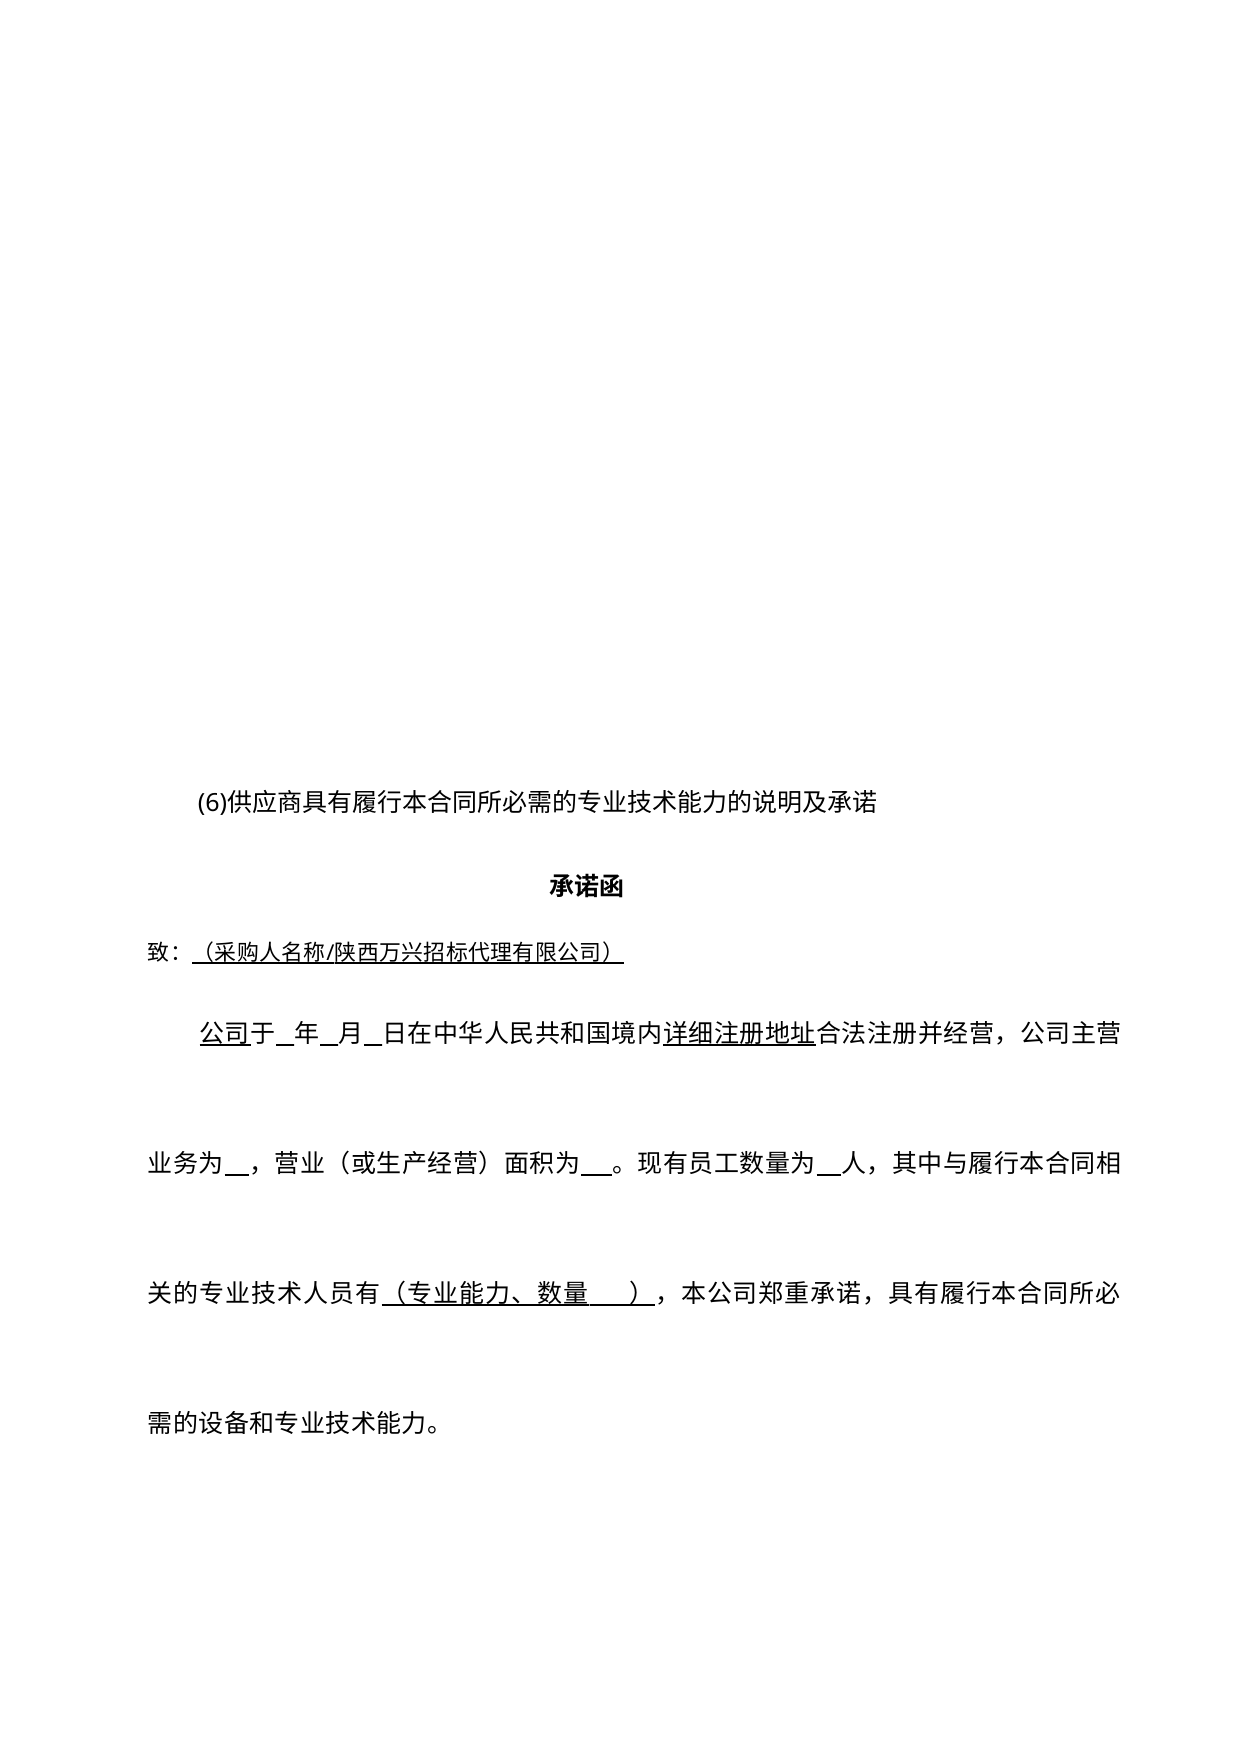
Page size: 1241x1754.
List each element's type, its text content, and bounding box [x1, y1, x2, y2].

text (6)供应商具有履行本合同所必需的专业技术能力的说明及承诺 [148, 768, 1122, 833]
text 公司于 年 月 日在中华人民共和国境内详细注册地址合法注册并经营，公司主营业务为 ，营业（或生产经营）面积为 。现有员工数量为 人，其中与履行本合同相关的专业技术人员有（专业能力、数量 ），本公司郑重承诺，具有履行本合同所必需的设备和专业技术能力。 [148, 999, 1122, 1454]
text 承诺函 [148, 852, 1122, 917]
text 致：（采购人名称/陕西万兴招标代理有限公司） [148, 935, 1122, 967]
